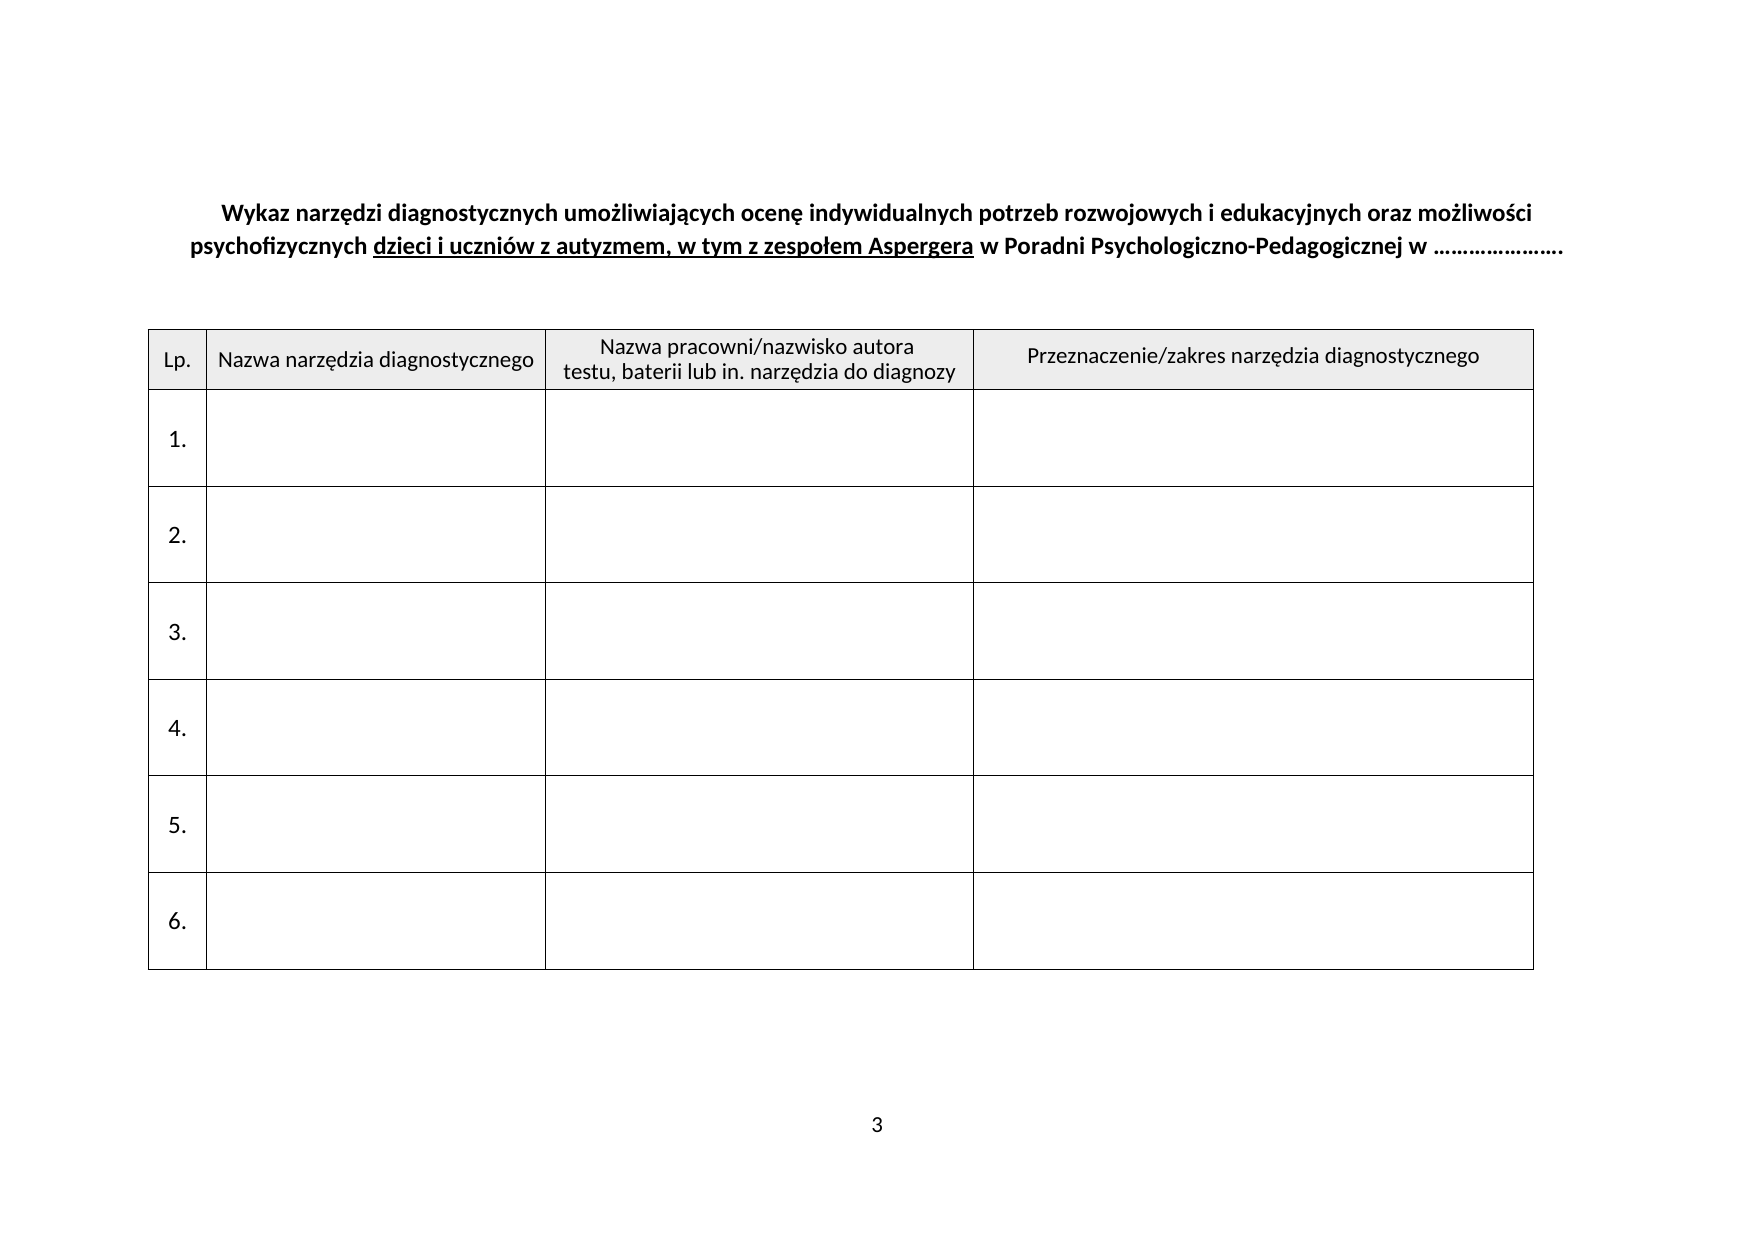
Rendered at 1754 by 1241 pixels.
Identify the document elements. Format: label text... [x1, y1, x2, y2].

table_cell [207, 487, 545, 582]
table_cell [546, 390, 973, 486]
table_cell [207, 583, 545, 679]
table_cell 4. [149, 680, 206, 775]
table_cell [974, 873, 1533, 968]
text Wykaz narzędzi diagnostycznych umożliwiających ocenę indywidualnych potrzeb rozwojowych i edukacyjnych oraz możliwości psychofizycznych dzieci i uczniów z autyzmem, w tym z zespołem Aspergera w Poradni Psychologiczno-Pedagogicznej w …………………. [148, 197, 1606, 261]
table_cell [207, 680, 545, 775]
table_cell [974, 680, 1533, 775]
table_header Nazwa pracowni/nazwisko autora testu, baterii lub in. narzędzia do diagnozy [546, 330, 973, 389]
table_cell [974, 776, 1533, 872]
table_cell 3. [149, 583, 206, 679]
table_cell [546, 776, 973, 872]
table_header Lp. [149, 330, 206, 389]
table_cell [207, 873, 545, 968]
table_cell [546, 487, 973, 582]
table_header Nazwa narzędzia diagnostycznego [207, 330, 545, 389]
table_cell 1. [149, 390, 206, 486]
table_cell [974, 390, 1533, 486]
table_cell [546, 873, 973, 968]
table_cell 2. [149, 487, 206, 582]
table_cell [207, 390, 545, 486]
table_cell 5. [149, 776, 206, 872]
table_cell [974, 583, 1533, 679]
table_cell [207, 776, 545, 872]
table_cell [546, 583, 973, 679]
table_cell 6. [149, 873, 206, 968]
table_cell [974, 487, 1533, 582]
table_cell [546, 680, 973, 775]
table_header Przeznaczenie/zakres narzędzia diagnostycznego [974, 330, 1533, 389]
